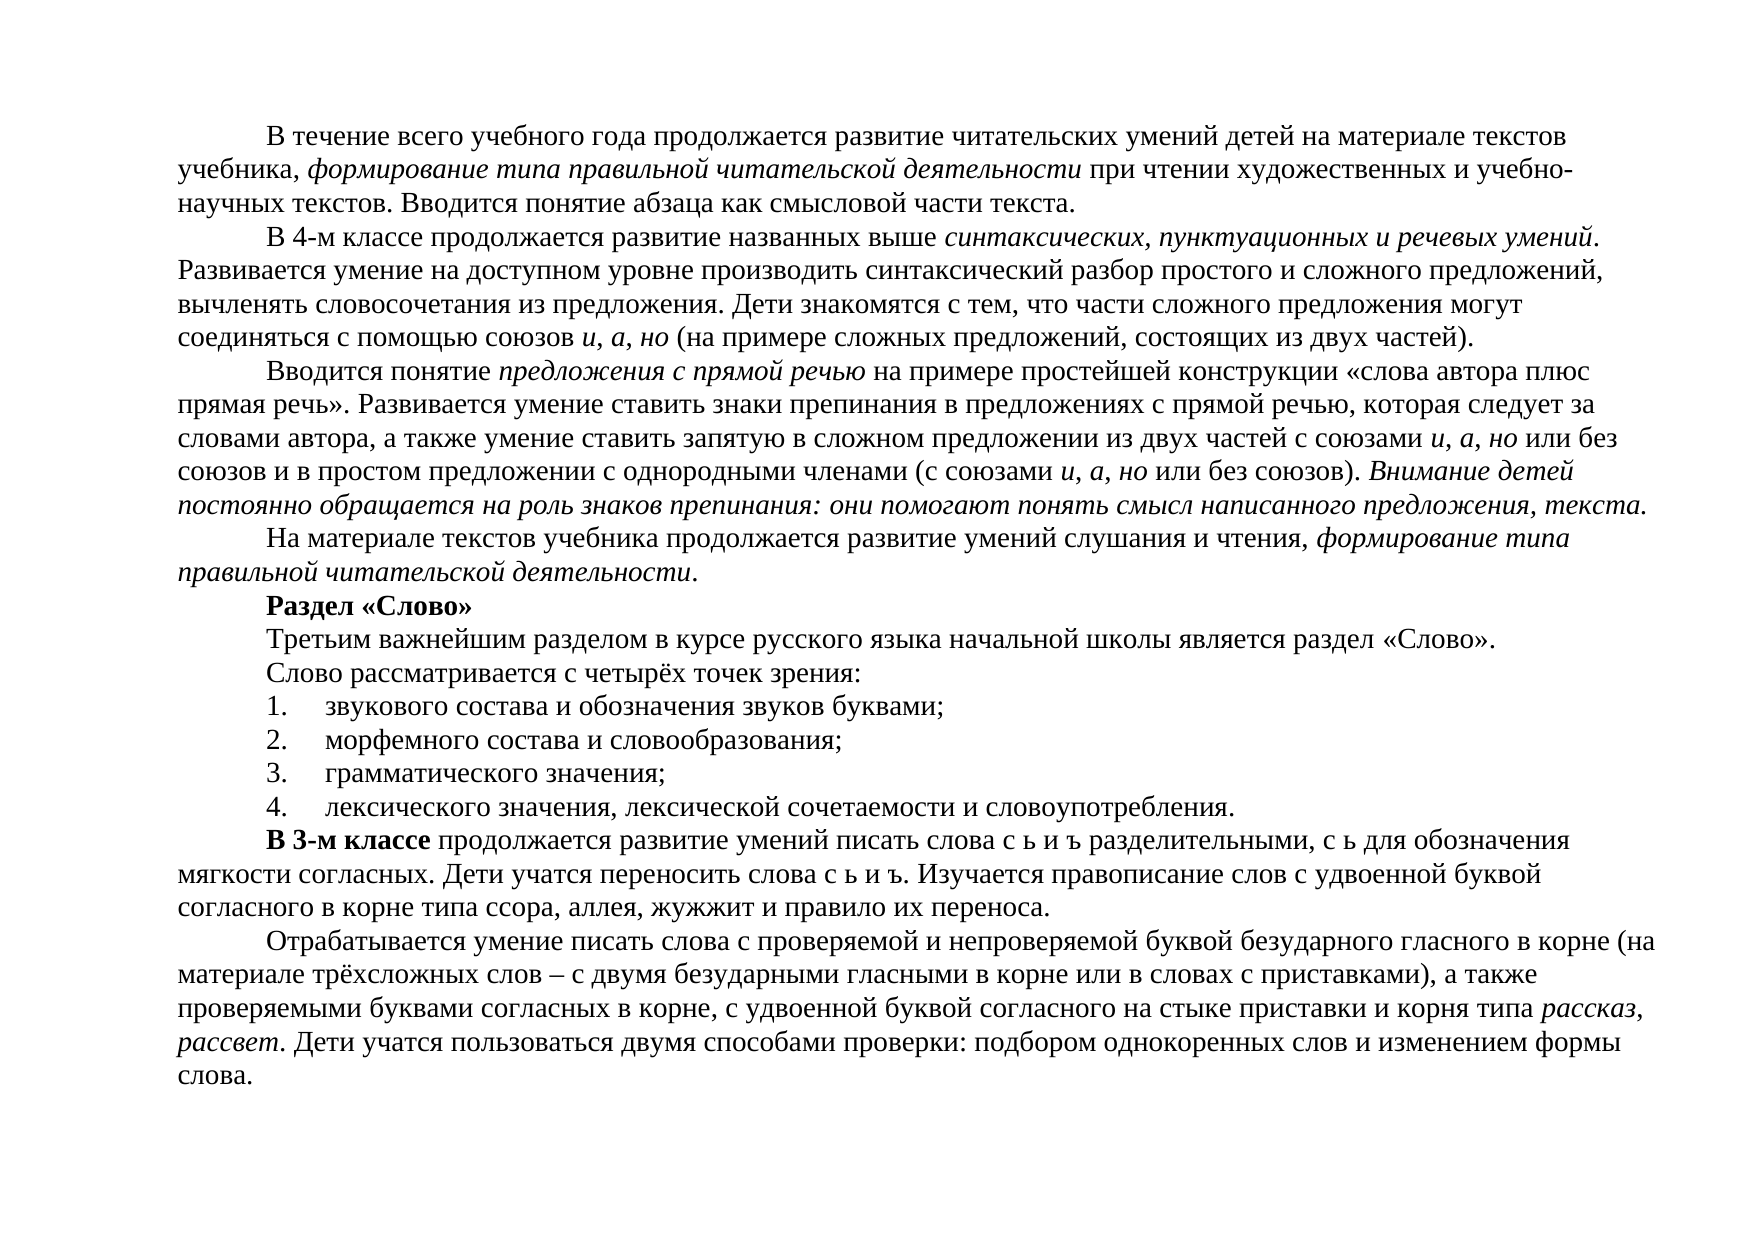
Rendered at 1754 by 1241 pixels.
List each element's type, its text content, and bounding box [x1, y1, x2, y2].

text Вводится понятие предложения с прямой речью на примере простейшей конструкции «слова автора плюс прямая речь». Развивается умение ставить знаки препинания в предложениях с прямой речью, которая следует за словами автора, а также умение ставить запятую в сложном предложении из двух частей с союзами и, а, но или без союзов и в простом предложении с однородными членами (с союзами и, а, но или без союзов). Внимание детей постоянно обращается на роль знаков препинания: они помогают понять смысл написанного предложения, текста. [177, 353, 1665, 521]
list лексического значения, лексической сочетаемости и словоупотребления. [177, 789, 1665, 822]
text На материале текстов учебника продолжается развитие умений слушания и чтения, формирование типа правильной читательской деятельности. [177, 521, 1665, 588]
text Отрабатывается умение писать слова с проверяемой и непроверяемой буквой безударного гласного в корне (на материале трёхсложных слов – с двумя безударными гласными в корне или в словах с приставками), а также проверяемыми буквами согласных в корне, с удвоенной буквой согласного на стыке приставки и корня типа рассказ, рассвет. Дети учатся пользоваться двумя способами проверки: подбором однокоренных слов и изменением формы слова. [177, 923, 1665, 1091]
text Третьим важнейшим разделом в курсе русского языка начальной школы является раздел «Слово». [177, 621, 1665, 655]
text Слово рассматривается с четырёх точек зрения: [177, 655, 1665, 688]
list морфемного состава и словообразования; [177, 722, 1665, 755]
text Раздел «Слово» [177, 588, 1665, 621]
text В 4-м классе продолжается развитие названных выше синтаксических, пунктуационных и речевых умений. Развивается умение на доступном уровне производить синтаксический разбор простого и сложного предложений, вычленять словосочетания из предложения. Дети знакомятся с тем, что части сложного предложения могут соединяться с помощью союзов и, а, но (на примере сложных предложений, состоящих из двух частей). [177, 219, 1665, 353]
list звукового состава и обозначения звуков буквами; [177, 688, 1665, 722]
text В течение всего учебного года продолжается развитие читательских умений детей на материале текстов учебника, формирование типа правильной читательской деятельности при чтении художественных и учебно-научных текстов. Вводится понятие абзаца как смысловой части текста. [177, 118, 1665, 219]
list грамматического значения; [177, 755, 1665, 789]
text В 3-м классе продолжается развитие умений писать слова с ь и ъ разделительными, с ь для обозначения мягкости согласных. Дети учатся переносить слова с ь и ъ. Изучается правописание слов с удвоенной буквой согласного в корне типа ссора, аллея, жужжит и правило их переноса. [177, 822, 1665, 923]
